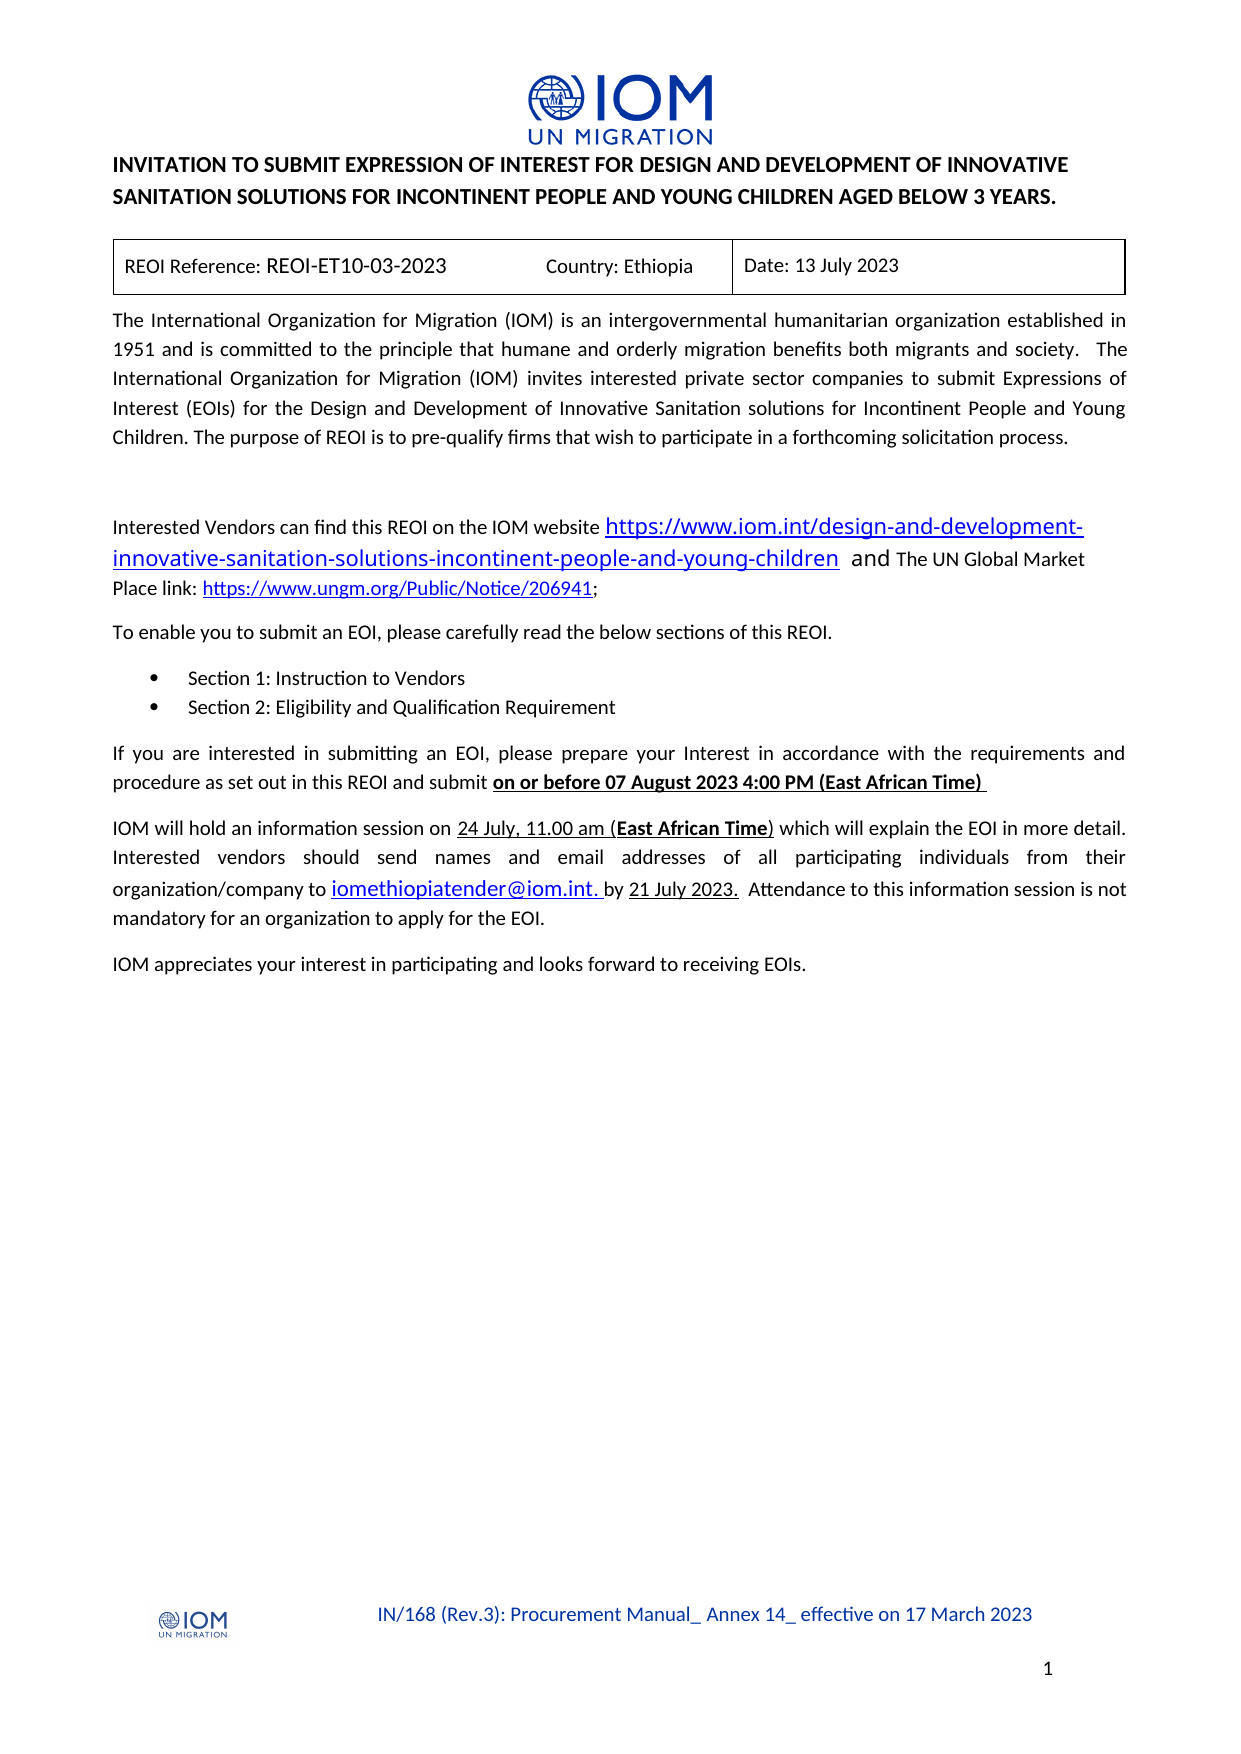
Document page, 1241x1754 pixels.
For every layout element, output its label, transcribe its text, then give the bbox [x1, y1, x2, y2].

text The International Organization for Migration (IOM) invites interested private sector companies to submit Expressions of Interest (EOIs) for the Design and Development of Innovative Sanitation solutions for Incontinent People and Young Children. The purpose of REOI is to pre-qualify firms that wish to participate in a forthcoming solicitation process. [112, 307, 1128, 449]
table_header Date: [733, 240, 1124, 294]
text IOM appreciates your interest in participating and looks forward to receiving EOIs. [112, 951, 1128, 977]
text If you are interested in submitting an EOI, please prepare your Interest in accordance with the requirements and procedure as set out in this REOI and submit on or before 07 August 2023 4:00 PM (East African Time) [112, 740, 1128, 795]
list Section 1: Instruction to Vendors [150, 665, 1128, 691]
text To enable you to submit an EOI, please carefully read the below sections of this REOI. [112, 619, 1128, 645]
subtitle INVITATION TO SUBMIT EXPRESSION OF INTEREST FOR DESIGN AND DEVELOPMENT OF INNOVATIVE SANITATION SOLUTIONS FOR INCONTINENT PEOPLE AND YOUNG CHILDREN AGED BELOW 3 YEARS. [112, 150, 1128, 210]
text Interested Vendors can find this REOI on the IOM website https://www.iom.int/design-and-development-innovative-sanitation-solutions-incontinent-people-and-young-children and The UN Global Market Place link: https://www.ungm.org/Public/Notice/206941; [112, 511, 1128, 601]
list Section 2: Eligibility and Qualification Requirement [150, 694, 1128, 720]
table_header REOI Reference: Country: Ethiopia [114, 240, 732, 294]
picture [147, 1601, 238, 1646]
picture [524, 73, 716, 146]
text IOM will hold an information session on 24 July, 11.00 am (East African Time) which will explain the EOI in more detail. Interested vendors should send names and email addresses of all participating individuals from their organization/company to iomethiopiatender@iom.int. by 21 July 2023. Attendance to this information session is not mandatory for an organization to apply for the EOI. [112, 815, 1128, 931]
